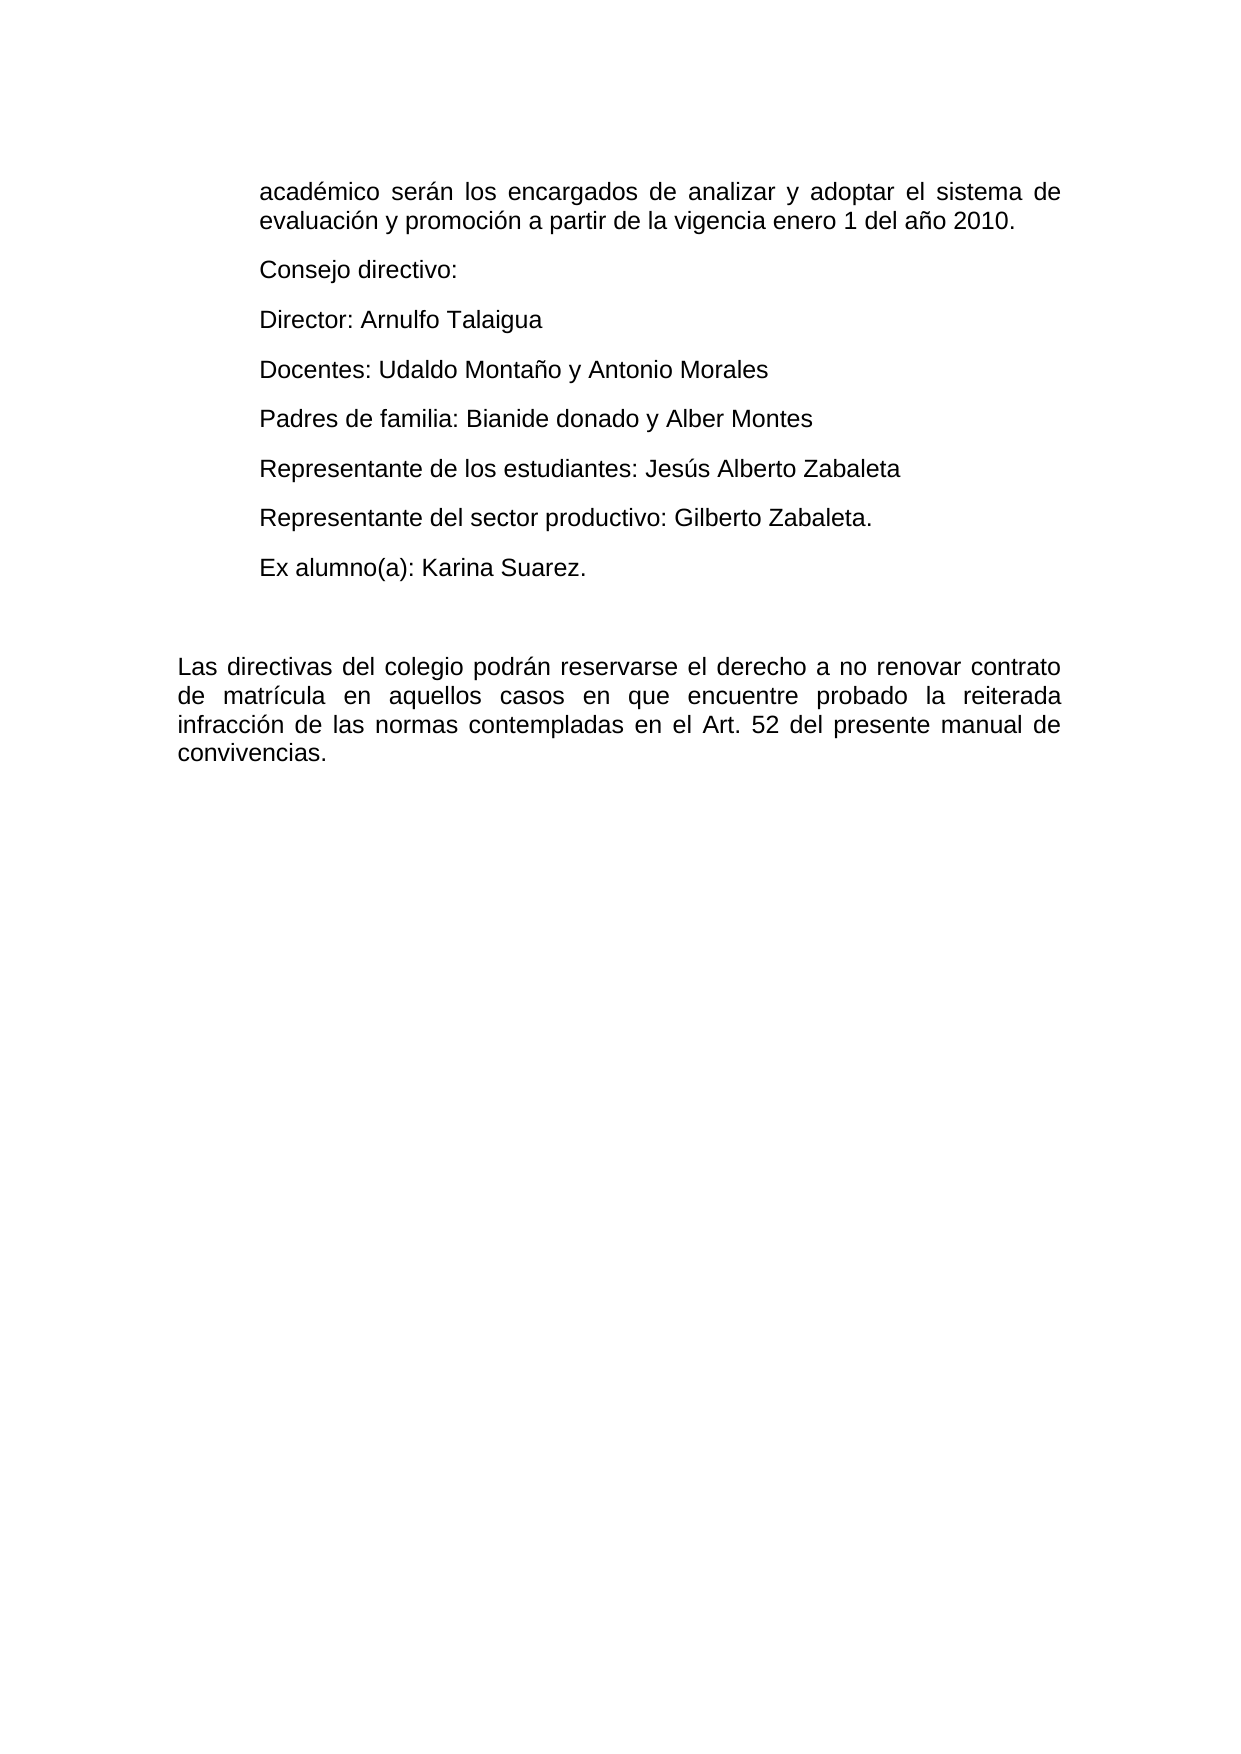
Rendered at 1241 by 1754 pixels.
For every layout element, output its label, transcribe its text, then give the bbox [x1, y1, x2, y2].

text Docentes: Udaldo Montaño y Antonio Morales [259, 355, 1063, 383]
text Director: Arnulfo Talaigua [259, 305, 1063, 334]
text Representante de los estudiantes: Jesús Alberto Zabaleta [259, 454, 1063, 483]
text Las directivas del colegio podrán reservarse el derecho a no renovar contrato de matrícula en aquellos casos en que encuentre probado la reiterada infracción de las normas contempladas en el Art. 52 del presente manual de convivencias. [177, 652, 1063, 767]
text Consejo directivo: [259, 256, 1063, 284]
text Ex alumno(a): Karina Suarez. [259, 553, 1063, 582]
text Padres de familia: Bianide donado y Alber Montes [259, 404, 1063, 433]
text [259, 177, 1063, 235]
text Representante del sector productivo: Gilberto Zabaleta. [259, 503, 1063, 532]
